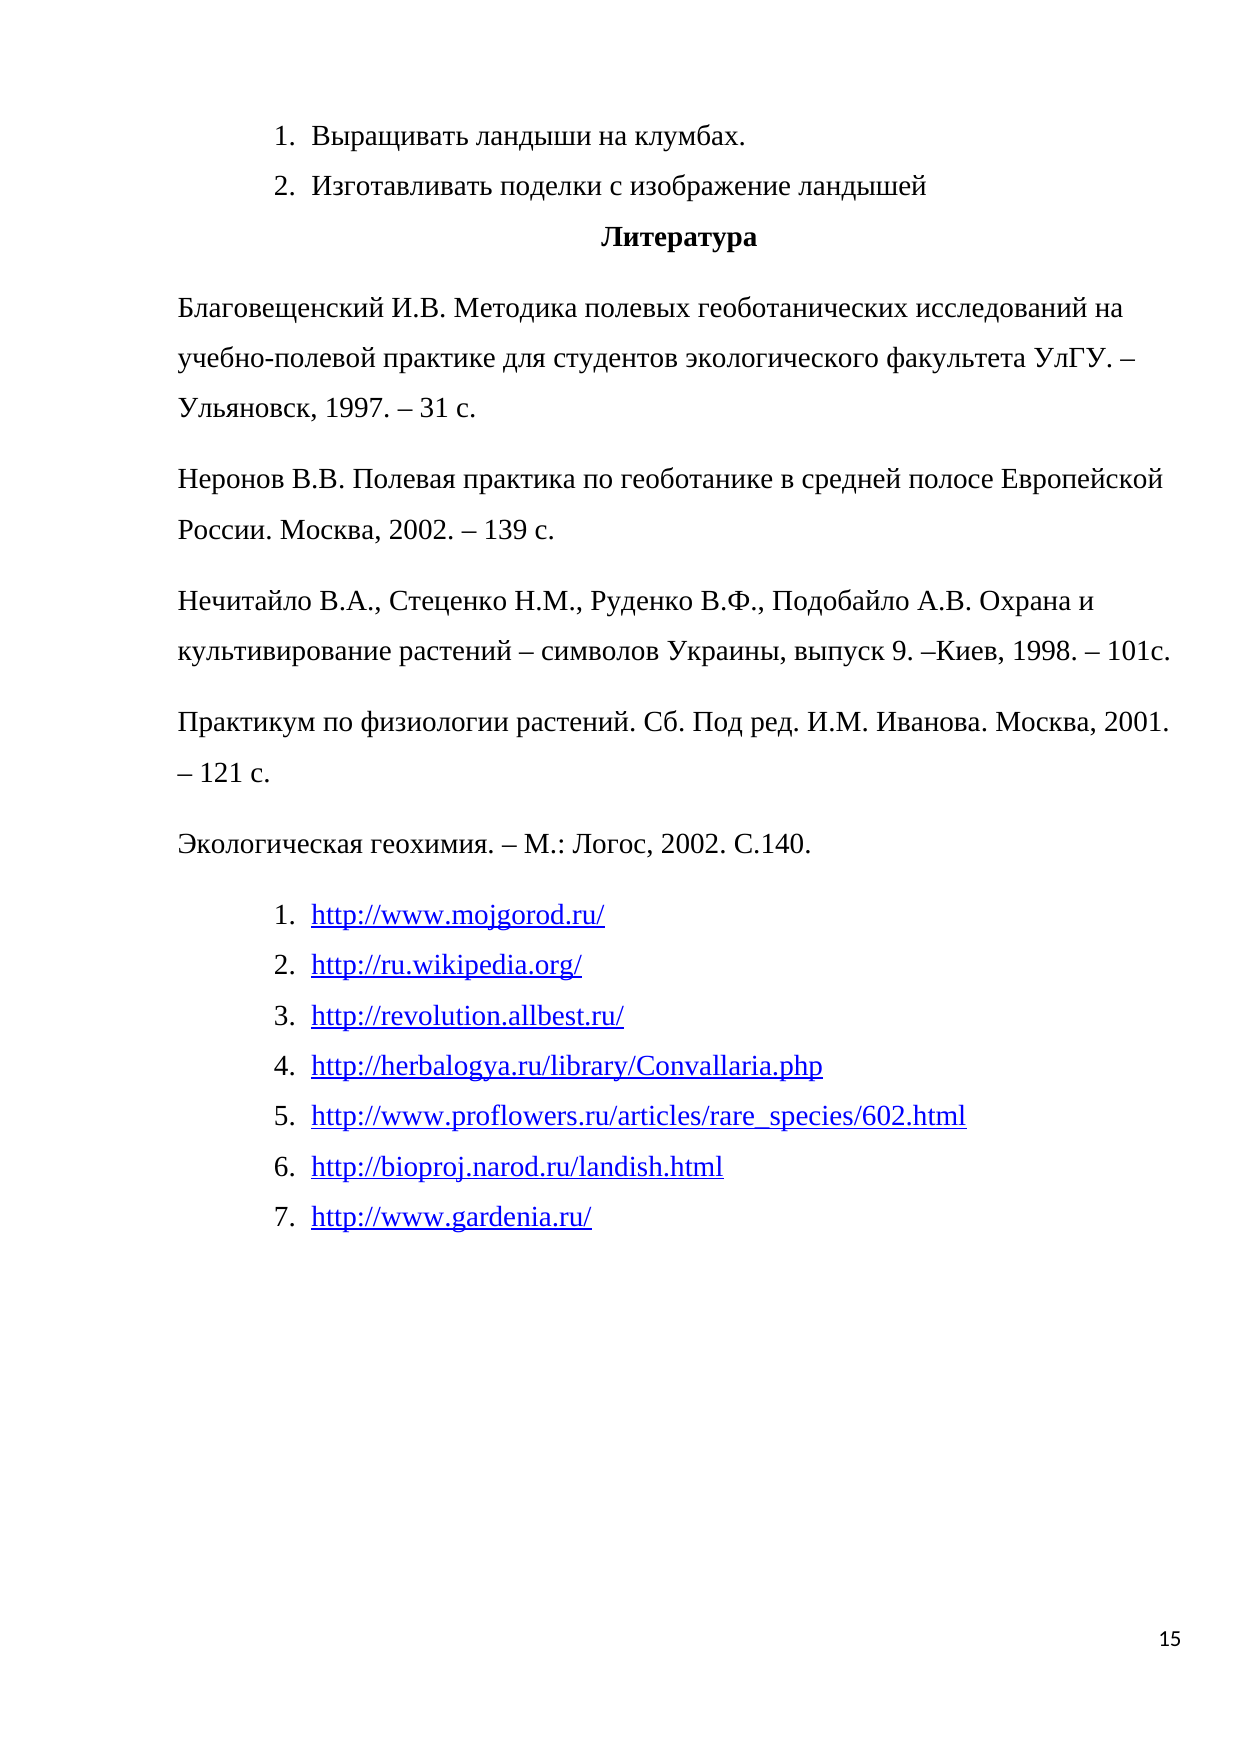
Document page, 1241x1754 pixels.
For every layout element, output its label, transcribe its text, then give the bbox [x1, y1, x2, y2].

text Экологическая геохимия. – М.: Логос, 2002. С.140. [177, 826, 1181, 859]
list http://bioproj.narod.ru/landish.html [274, 1149, 1181, 1182]
text Неронов В.В. Полевая практика по геоботанике в средней полосе Европейской России. Москва, 2002. – 139 с. [177, 462, 1181, 546]
text Нечитайло В.А., Стеценко Н.М., Руденко В.Ф., Подобайло А.В. Охрана и культивирование растений – символов Украины, выпуск 9. –Киев, 1998. – 101с. [177, 583, 1181, 667]
list Изготавливать поделки с изображение ландышей [274, 168, 1181, 202]
list http://herbalogya.ru/library/Convallaria.php [274, 1048, 1181, 1082]
list Выращивать ландыши на клумбах. [274, 118, 1181, 152]
list http://revolution.allbest.ru/ [274, 998, 1181, 1031]
list http://www.proflowers.ru/articles/rare_species/602.html [274, 1098, 1181, 1132]
text Литература [177, 219, 1181, 252]
text Благовещенский И.В. Методика полевых геоботанических исследований на учебно-полевой практике для студентов экологического факультета УлГУ. – Ульяновск, 1997. – 31 с. [177, 290, 1181, 424]
list http://ru.wikipedia.org/ [274, 947, 1181, 981]
list http://www.gardenia.ru/ [274, 1199, 1181, 1233]
text Практикум по физиологии растений. Сб. Под ред. И.М. Иванова. Москва, 2001. – 121 с. [177, 704, 1181, 788]
list http://www.mojgorod.ru/ [274, 897, 1181, 931]
